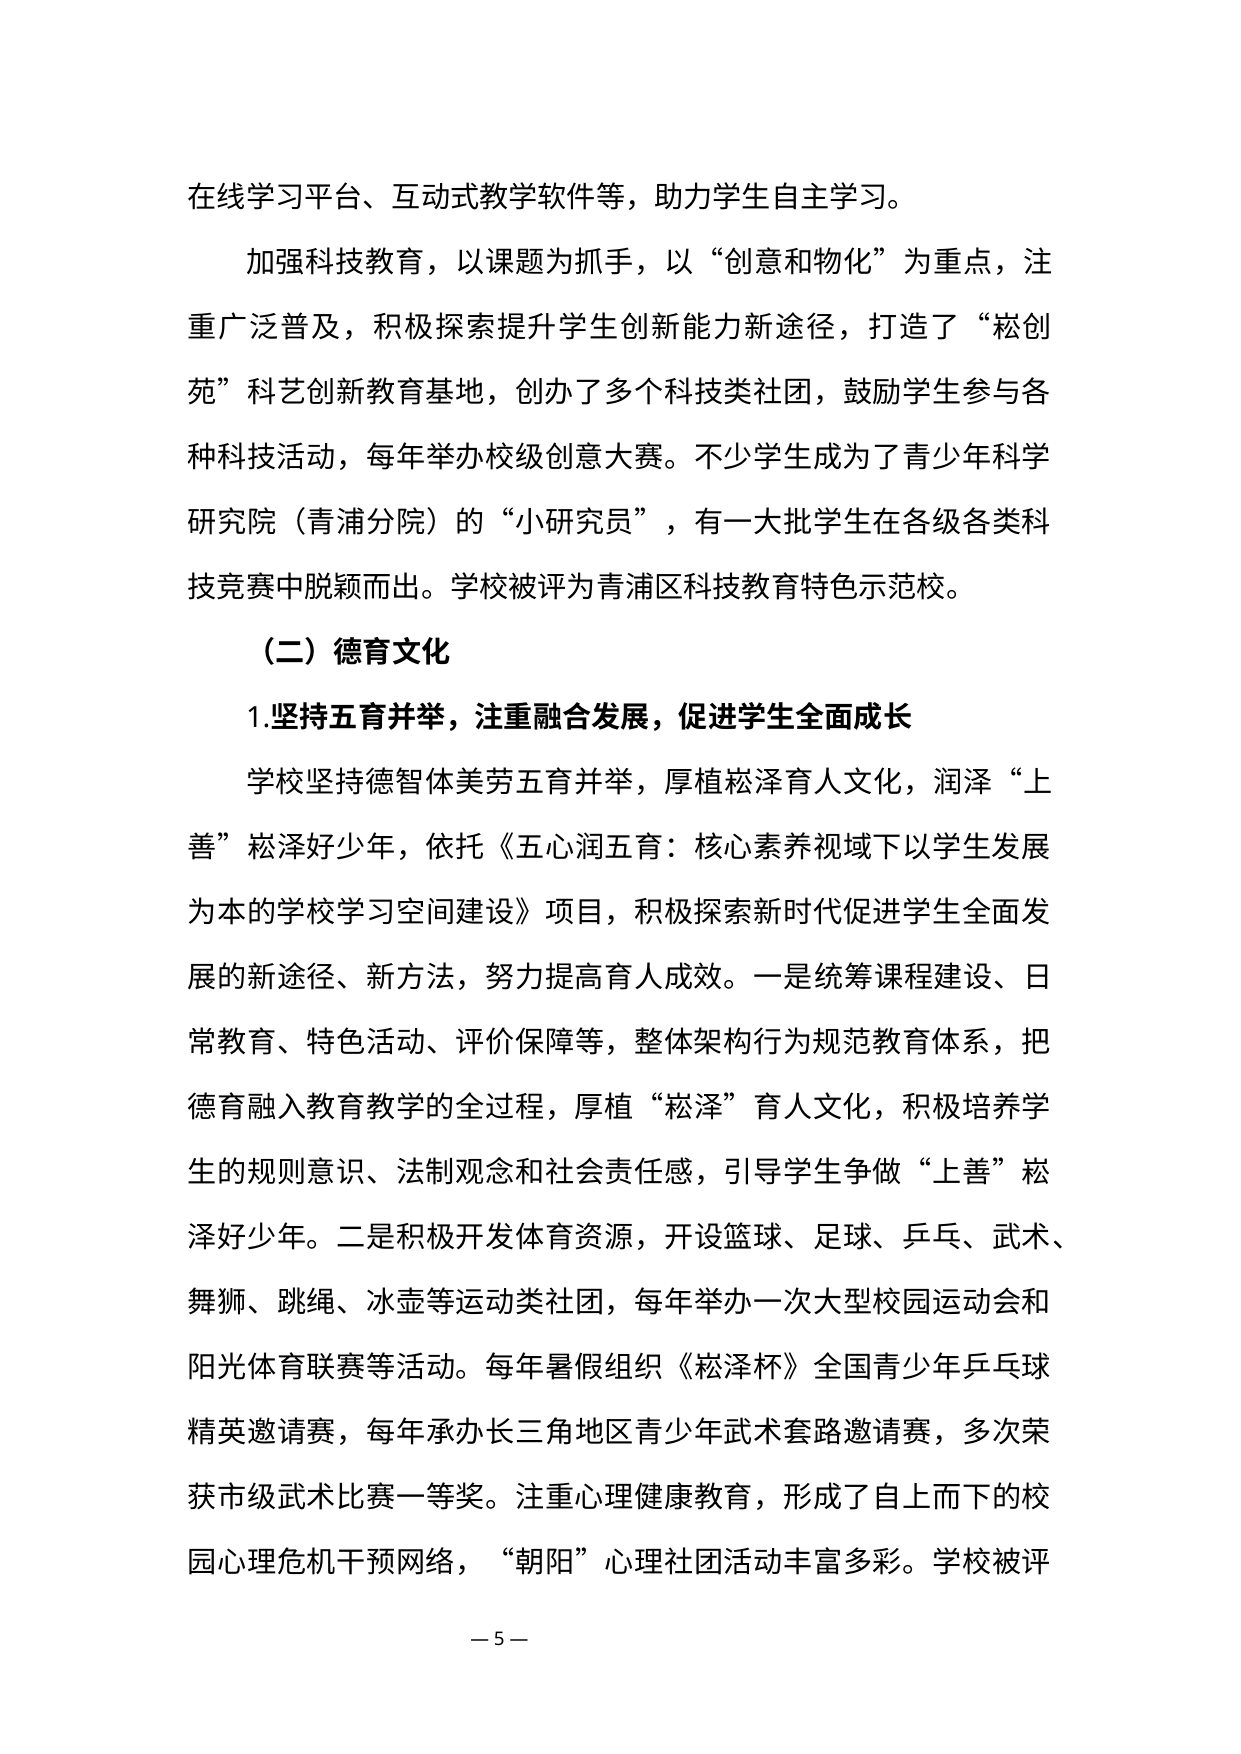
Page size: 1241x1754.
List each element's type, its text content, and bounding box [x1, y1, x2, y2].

text 1.坚持五育并举，注重融合发展，促进学生全面成长 [187, 682, 1053, 747]
text 加强科技教育，以课题为抓手，以“创意和物化”为重点，注重广泛普及，积极探索提升学生创新能力新途径，打造了“崧创苑”科艺创新教育基地，创办了多个科技类社团，鼓励学生参与各种科技活动，每年举办校级创意大赛。不少学生成为了青少年科学研究院（青浦分院）的“小研究员”，有一大批学生在各级各类科技竞赛中脱颖而出。学校被评为青浦区科技教育特色示范校。 [187, 227, 1053, 617]
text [187, 162, 1053, 227]
text （二）德育文化 [187, 617, 1053, 682]
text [187, 747, 1053, 1592]
